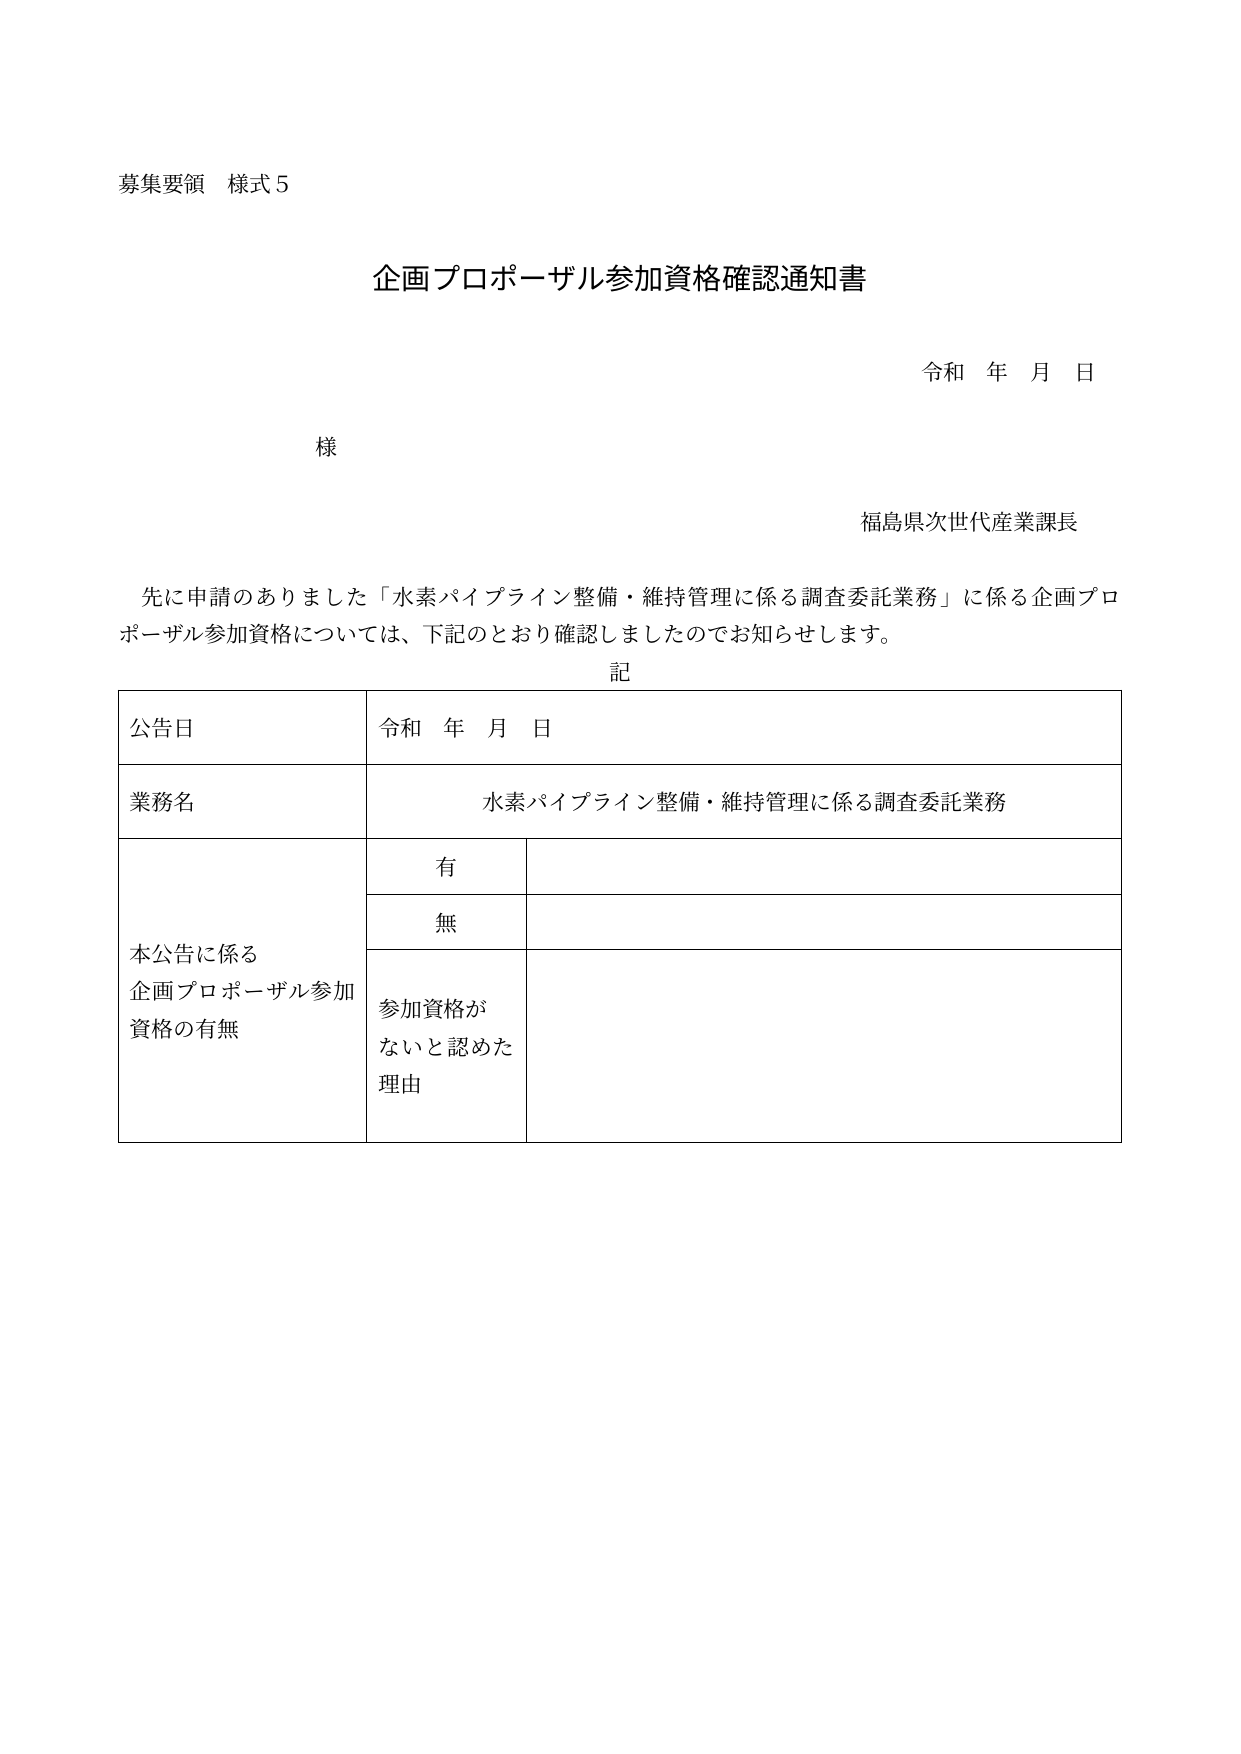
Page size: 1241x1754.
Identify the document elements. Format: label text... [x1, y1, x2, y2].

table_cell [527, 950, 1121, 1142]
table_header 令和 年 月 日 [367, 691, 1121, 764]
text 企画プロポーザル参加資格確認通知書 [118, 239, 1122, 314]
table_cell 有 [367, 839, 526, 893]
table_header 公告日 [119, 691, 366, 764]
table_cell [527, 839, 1121, 893]
table_cell 無 [367, 895, 526, 949]
table_cell 参加資格が ないと認めた理由 [367, 950, 526, 1142]
text 記 [118, 652, 1122, 689]
text 福島県次世代産業課長 [118, 502, 1078, 539]
table_cell 本公告に係る 企画プロポーザル参加資格の有無 [119, 839, 366, 1142]
text 先に申請のありました「水素パイプライン整備・維持管理に係る調査委託業務」に係る企画プロポーザル参加資格については、下記のとおり確認しましたのでお知らせします。 [118, 577, 1122, 652]
text 募集要領 様式５ [118, 164, 1122, 202]
table_cell 水素パイプライン整備・維持管理に係る調査委託業務 [367, 765, 1121, 838]
table_cell [527, 895, 1121, 949]
text 令和 年 月 日 [118, 352, 1096, 389]
table_cell 業務名 [119, 765, 366, 838]
text 様 [118, 427, 1122, 464]
